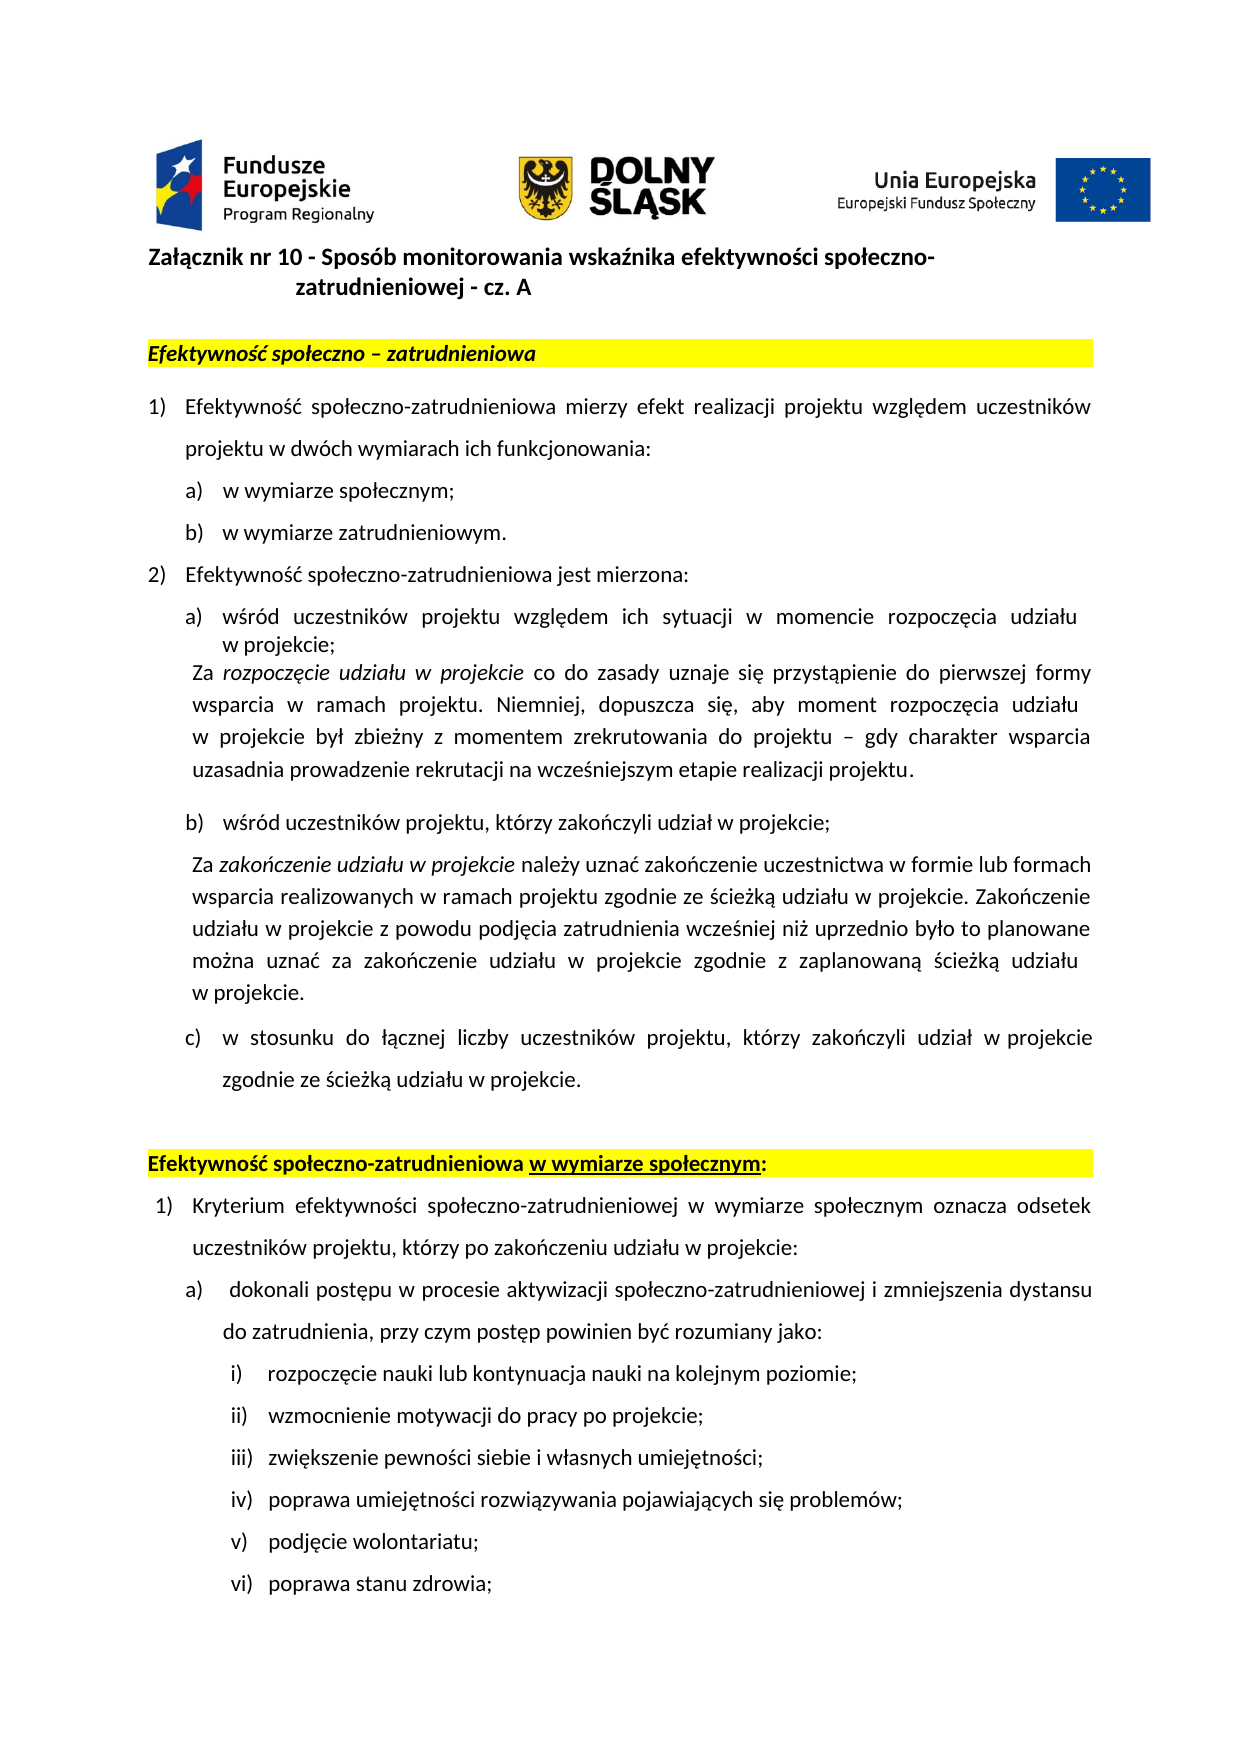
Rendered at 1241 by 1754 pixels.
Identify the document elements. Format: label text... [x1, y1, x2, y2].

list w wymiarze zatrudnieniowym. [185, 518, 1093, 546]
picture [509, 147, 721, 225]
list wzmocnienie motywacji do pracy po projekcie; [231, 1401, 1093, 1429]
list w wymiarze społecznym; [185, 476, 1093, 504]
list wśród uczestników projektu względem ich sytuacji w momencie rozpoczęcia udziału w projekcie; [185, 602, 1093, 658]
text Załącznik nr 10 - Sposób monitorowania wskaźnika efektywności społeczno-zatrudnieniowej - cz. A [148, 241, 1093, 302]
list podjęcie wolontariatu; [231, 1527, 1093, 1555]
picture [816, 136, 1171, 243]
list wśród uczestników projektu, którzy zakończyli udział w projekcie; [185, 808, 1093, 836]
list Efektywność społeczno-zatrudnieniowa mierzy efekt realizacji projektu względem uczestników projektu w dwóch wymiarach ich funkcjonowania: [148, 392, 1093, 462]
picture [134, 116, 396, 253]
list zwiększenie pewności siebie i własnych umiejętności; [231, 1443, 1093, 1471]
text Efektywność społeczno-zatrudnieniowa w wymiarze społecznym: [148, 1149, 1093, 1177]
text Efektywność społeczno – zatrudnieniowa [148, 339, 1093, 367]
list poprawa stanu zdrowia; [231, 1569, 1093, 1597]
list Kryterium efektywności społeczno-zatrudnieniowej w wymiarze społecznym oznacza odsetek uczestników projektu, którzy po zakończeniu udziału w projekcie: [154, 1191, 1093, 1261]
list w stosunku do łącznej liczby uczestników projektu, którzy zakończyli udział w projekcie zgodnie ze ścieżką udziału w projekcie. [185, 1023, 1093, 1093]
list poprawa umiejętności rozwiązywania pojawiających się problemów; [231, 1485, 1093, 1513]
list rozpoczęcie nauki lub kontynuacja nauki na kolejnym poziomie; [230, 1359, 1093, 1387]
list Efektywność społeczno-zatrudnieniowa jest mierzona: [148, 560, 1093, 588]
text Za rozpoczęcie udziału w projekcie co do zasady uznaje się przystąpienie do pierwszej formy wsparcia w ramach projektu. Niemniej, dopuszcza się, aby moment rozpoczęcia udziału w projekcie był zbieżny z momentem zrekrutowania do projektu – gdy charakter wsparcia uzasadnia prowadzenie rekrutacji na wcześniejszym etapie realizacji projektu. [192, 658, 1093, 783]
text Za zakończenie udziału w projekcie należy uznać zakończenie uczestnictwa w formie lub formach wsparcia realizowanych w ramach projektu zgodnie ze ścieżką udziału w projekcie. Zakończenie udziału w projekcie z powodu podjęcia zatrudnienia wcześniej niż uprzednio było to planowane można uznać za zakończenie udziału w projekcie zgodnie z zaplanowaną ścieżką udziału w projekcie. [192, 850, 1093, 1006]
list dokonali postępu w procesie aktywizacji społeczno-zatrudnieniowej i zmniejszenia dystansu do zatrudnienia, przy czym postęp powinien być rozumiany jako: [185, 1275, 1093, 1345]
